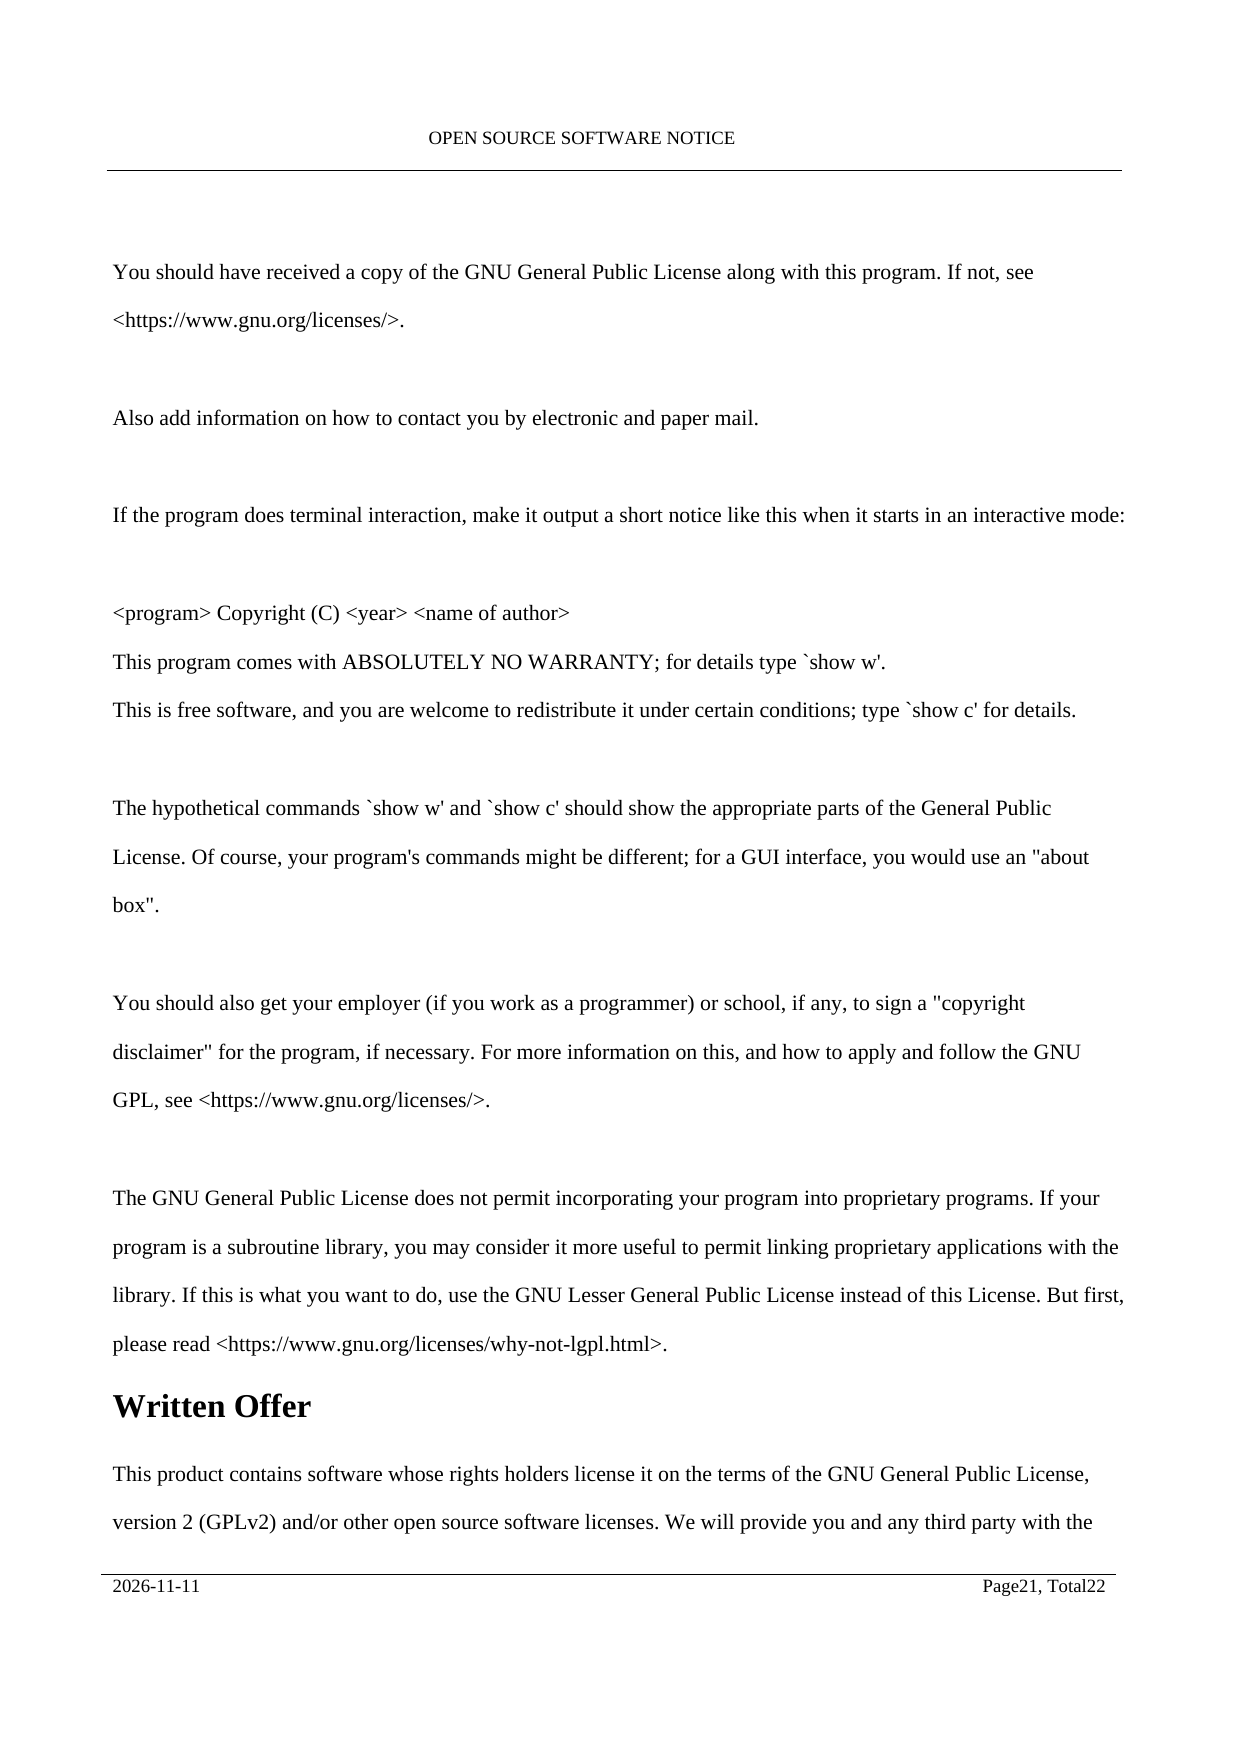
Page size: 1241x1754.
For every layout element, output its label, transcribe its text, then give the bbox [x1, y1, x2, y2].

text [112, 206, 1128, 1360]
text Written Offer [112, 1373, 1128, 1438]
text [112, 1457, 1128, 1538]
